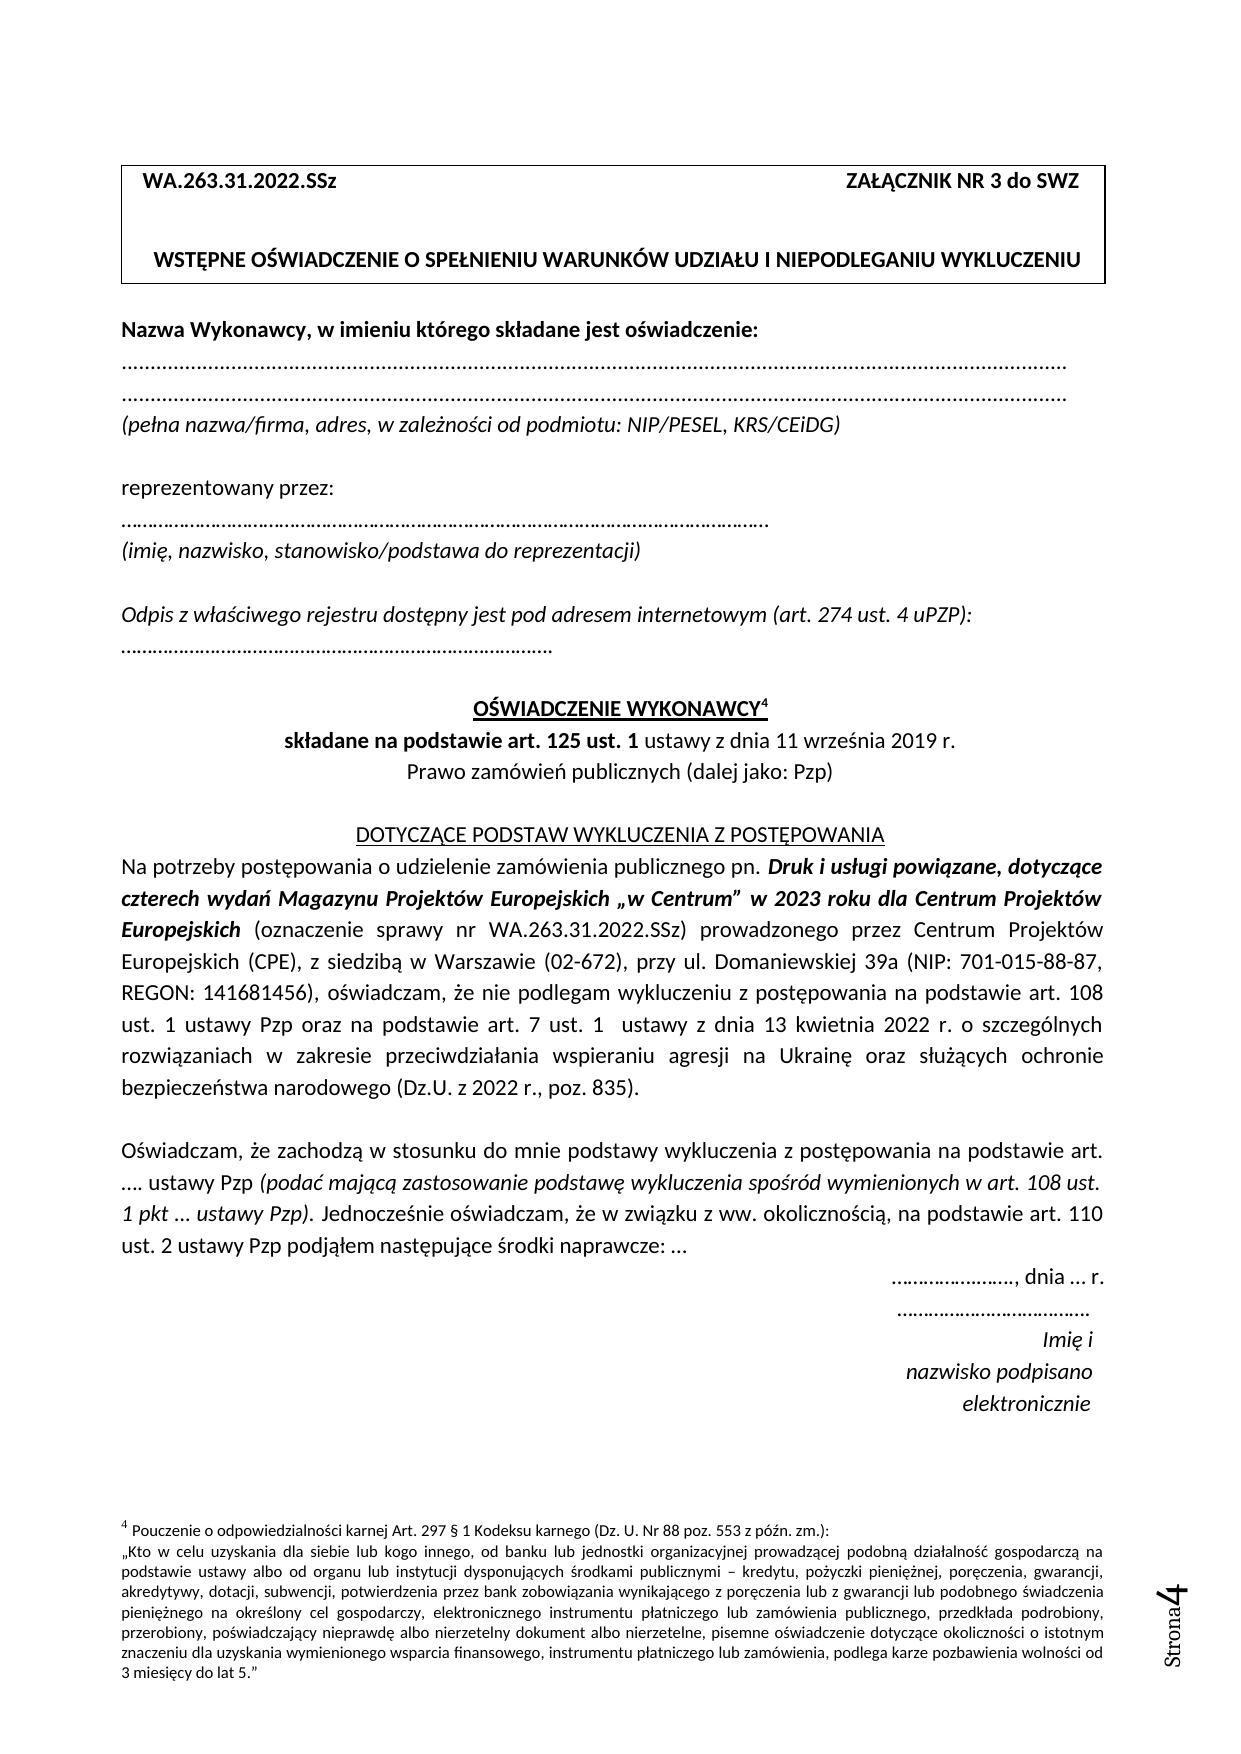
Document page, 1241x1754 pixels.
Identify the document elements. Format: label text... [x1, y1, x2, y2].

text Odpis z właściwego rejestru dostępny jest pod adresem internetowym (art. 274 ust. 4 uPZP): [121, 600, 1105, 628]
text składane na podstawie art. 125 ust. 1 ustawy z dnia 11 września 2019 r. [199, 726, 1041, 754]
text .................................................................................................................................................................... [121, 379, 1105, 407]
text Na potrzeby postępowania o udzielenie zamówienia publicznego pn. Druk i usługi powiązane, dotyczące czterech wydań Magazynu Projektów Europejskich „w Centrum” w 2023 roku dla Centrum Projektów Europejskich (oznaczenie sprawy nr WA.263.31.2022.SSz) prowadzonego przez Centrum Projektów Europejskich (CPE), z siedzibą w Warszawie (02-672), przy ul. Domaniewskiej 39a (NIP: 701-015-88-87, REGON: 141681456), oświadczam, że nie podlegam wykluczeniu z postępowania na podstawie art. 108 ust. 1 ustawy Pzp oraz na podstawie art. 7 ust. 1 ustawy z dnia 13 kwietnia 2022 r. o szczególnych rozwiązaniach w zakresie przeciwdziałania wspieraniu agresji na Ukrainę oraz służących ochronie bezpieczeństwa narodowego (Dz.U. z 2022 r., poz. 835). [121, 852, 1105, 1101]
text …………….……., dnia … r. [679, 1262, 1105, 1291]
text OŚWIADCZENIE WYKONAWCY [199, 694, 1041, 722]
text reprezentowany przez: [121, 473, 1105, 501]
text Oświadczam, że zachodzą w stosunku do mnie podstawy wykluczenia z postępowania na podstawie art. …. ustawy Pzp (podać mającą zastosowanie podstawę wykluczenia spośród wymienionych w art. 108 ust. 1 pkt … ustawy Pzp). Jednocześnie oświadczam, że w związku z ww. okolicznością, na podstawie art. 110 ust. 2 ustawy Pzp podjąłem następujące środki naprawcze: … [121, 1136, 1105, 1259]
text …………………………………………………………………………………………………………… [121, 505, 1105, 533]
text (pełna nazwa/firma, adres, w zależności od podmiotu: NIP/PESEL, KRS/CEiDG) [121, 410, 1105, 438]
table_cell WSTĘPNE OŚWIADCZENIE O SPEŁNIENIU WARUNKÓW UDZIAŁU I NIEPODLEGANIU WYKLUCZENIU [122, 245, 1104, 282]
table_header WA.263.31.2022.SSz ZAŁĄCZNIK NR 3 do SWZ [122, 166, 1104, 245]
text ………………………………. [121, 1294, 1093, 1322]
text Imię i nazwisko podpisano elektronicznie [863, 1326, 1093, 1417]
text (imię, nazwisko, stanowisko/podstawa do reprezentacji) [121, 537, 1105, 564]
text ………………………………………………………………………. [121, 631, 1105, 659]
subtitle Nazwa Wykonawcy, w imieniu którego składane jest oświadczenie: [121, 316, 1105, 344]
text DOTYCZĄCE PODSTAW WYKLUCZENIA Z POSTĘPOWANIA [199, 821, 1041, 849]
text .................................................................................................................................................................... [121, 347, 1105, 375]
text Prawo zamówień publicznych (dalej jako: Pzp) [199, 757, 1041, 786]
